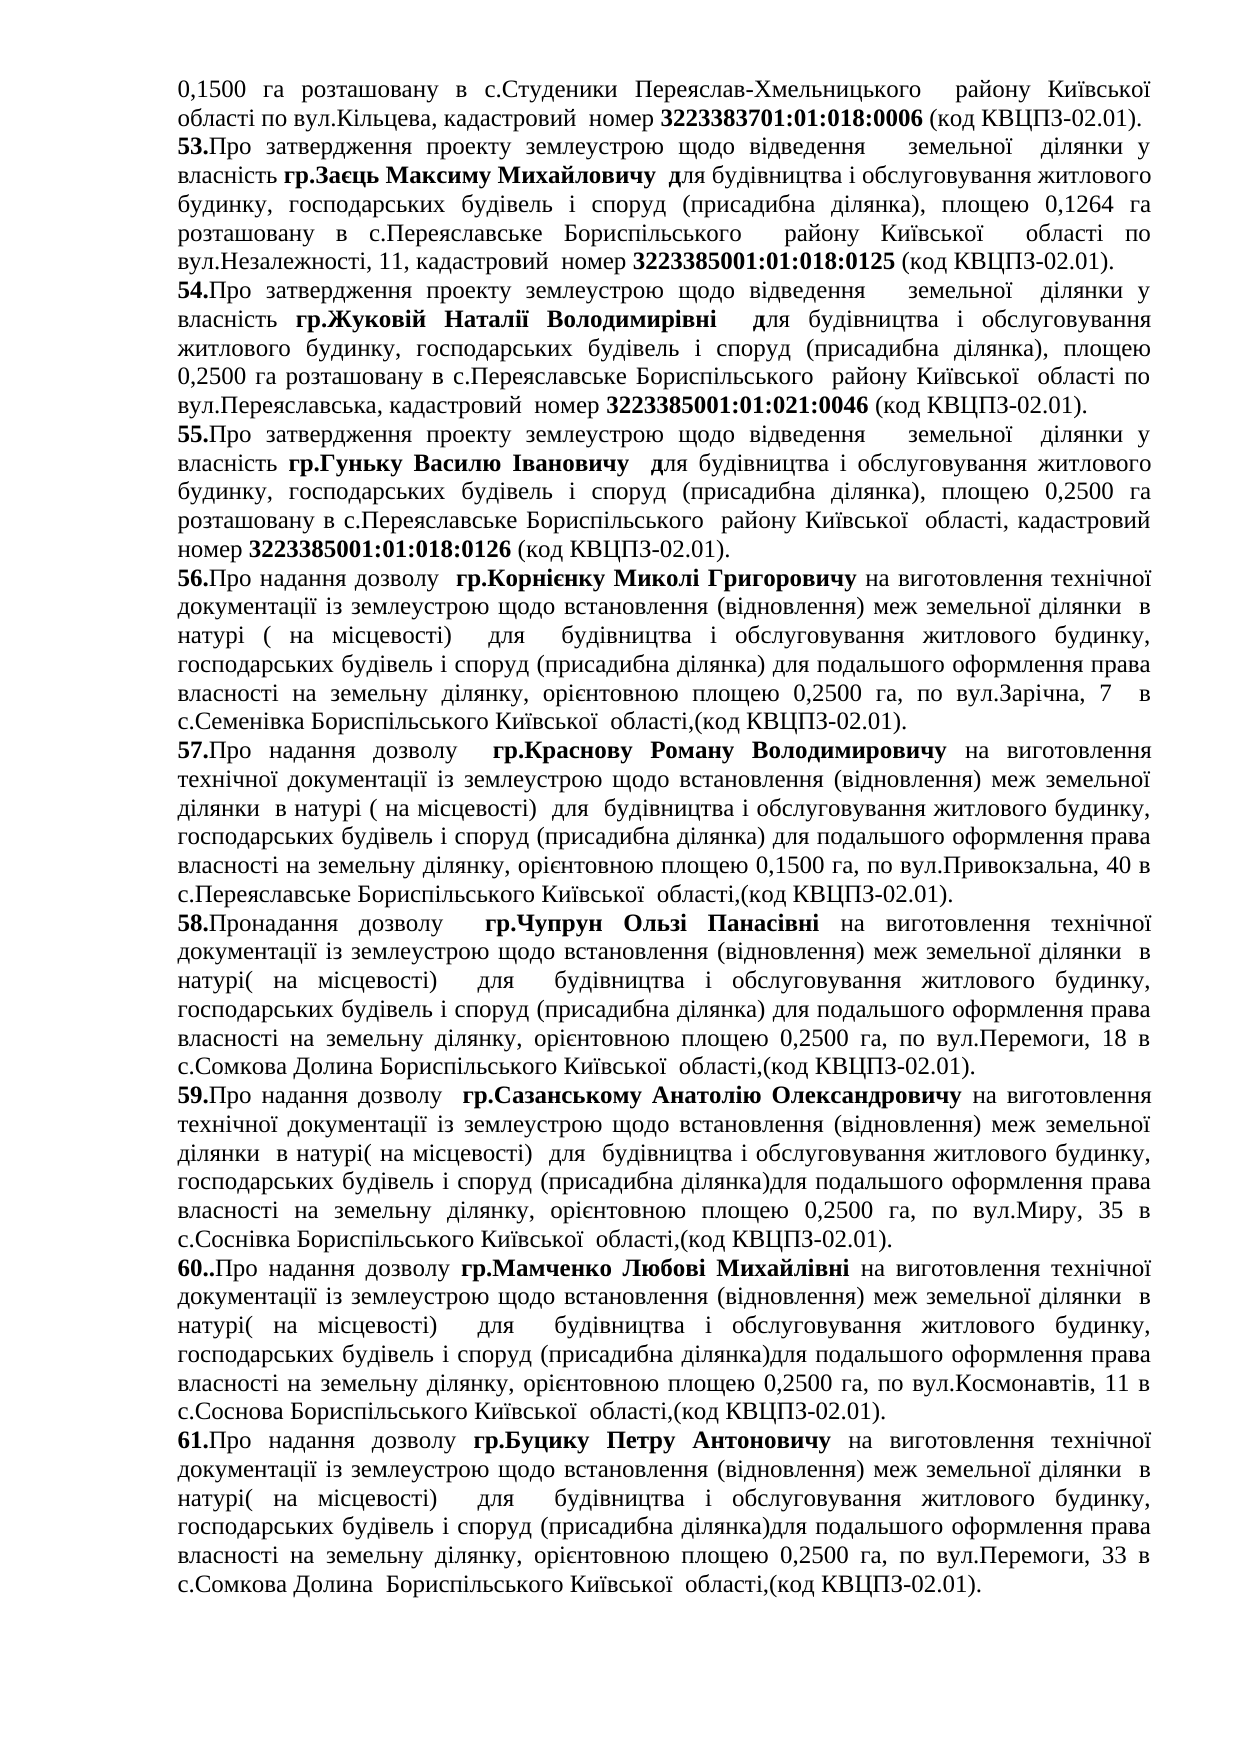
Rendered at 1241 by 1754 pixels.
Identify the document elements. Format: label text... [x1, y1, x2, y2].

text 58.Пронадання дозволу гр.Чупрун Ользі Панасівні на виготовлення технічної документації із землеустрою щодо встановлення (відновлення) меж земельної ділянки в натурі( на місцевості) для будівництва і обслуговування житлового будинку, господарських будівель і споруд (присадибна ділянка) для подальшого оформлення права власності на земельну ділянку, орієнтовною площею 0,2500 га, по вул.Перемоги, 18 в с.Сомкова Долина Бориспільського Київської області,(код КВЦПЗ-02.01). [177, 908, 1152, 1080]
text 54.Про затвердження проекту землеустрою щодо відведення земельної ділянки у власність гр.Жуковій Наталії Володимирівні для будівництва і обслуговування житлового будинку, господарських будівель і споруд (присадибна ділянка), площею 0,2500 га розташовану в с.Переяславське Бориспільського району Київської області по вул.Переяславська, кадастровий номер 3223385001:01:021:0046 (код КВЦПЗ-02.01). [177, 275, 1152, 419]
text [177, 74, 1152, 131]
text 57.Про надання дозволу гр.Краснову Роману Володимировичу на виготовлення технічної документації із землеустрою щодо встановлення (відновлення) меж земельної ділянки в натурі ( на місцевості) для будівництва і обслуговування житлового будинку, господарських будівель і споруд (присадибна ділянка) для подальшого оформлення права власності на земельну ділянку, орієнтовною площею 0,1500 га, по вул.Привокзальна, 40 в с.Переяславське Бориспільського Київської області,(код КВЦПЗ-02.01). [177, 735, 1152, 908]
text 59.Про надання дозволу гр.Сазанському Анатолію Олександровичу на виготовлення технічної документації із землеустрою щодо встановлення (відновлення) меж земельної ділянки в натурі( на місцевості) для будівництва і обслуговування житлового будинку, господарських будівель і споруд (присадибна ділянка)для подальшого оформлення права власності на земельну ділянку, орієнтовною площею 0,2500 га, по вул.Миру, 35 в с.Соснівка Бориспільського Київської області,(код КВЦПЗ-02.01). [177, 1080, 1152, 1253]
text 60..Про надання дозволу гр.Мамченко Любові Михайлівні на виготовлення технічної документації із землеустрою щодо встановлення (відновлення) меж земельної ділянки в натурі( на місцевості) для будівництва і обслуговування житлового будинку, господарських будівель і споруд (присадибна ділянка)для подальшого оформлення права власності на земельну ділянку, орієнтовною площею 0,2500 га, по вул.Космонавтів, 11 в с.Соснова Бориспільського Київської області,(код КВЦПЗ-02.01). [177, 1253, 1152, 1425]
text 56.Про надання дозволу гр.Корнієнку Миколі Григоровичу на виготовлення технічної документації із землеустрою щодо встановлення (відновлення) меж земельної ділянки в натурі ( на місцевості) для будівництва і обслуговування житлового будинку, господарських будівель і споруд (присадибна ділянка) для подальшого оформлення права власності на земельну ділянку, орієнтовною площею 0,2500 га, по вул.Зарічна, 7 в с.Семенівка Бориспільського Київської області,(код КВЦПЗ-02.01). [177, 563, 1152, 735]
text 53.Про затвердження проекту землеустрою щодо відведення земельної ділянки у власність гр.Заєць Максиму Михайловичу для будівництва і обслуговування житлового будинку, господарських будівель і споруд (присадибна ділянка), площею 0,1264 га розташовану в с.Переяславське Бориспільського району Київської області по вул.Незалежності, 11, кадастровий номер 3223385001:01:018:0125 (код КВЦПЗ-02.01). [177, 131, 1152, 275]
text 55.Про затвердження проекту землеустрою щодо відведення земельної ділянки у власність гр.Гуньку Василю Івановичу для будівництва і обслуговування житлового будинку, господарських будівель і споруд (присадибна ділянка), площею 0,2500 га розташовану в с.Переяславське Бориспільського району Київської області, кадастровий номер 3223385001:01:018:0126 (код КВЦПЗ-02.01). [177, 419, 1152, 563]
text 61.Про надання дозволу гр.Буцику Петру Антоновичу на виготовлення технічної документації із землеустрою щодо встановлення (відновлення) меж земельної ділянки в натурі( на місцевості) для будівництва і обслуговування житлового будинку, господарських будівель і споруд (присадибна ділянка)для подальшого оформлення права власності на земельну ділянку, орієнтовною площею 0,2500 га, по вул.Перемоги, 33 в с.Сомкова Долина Бориспільського Київської області,(код КВЦПЗ-02.01). [177, 1425, 1152, 1598]
